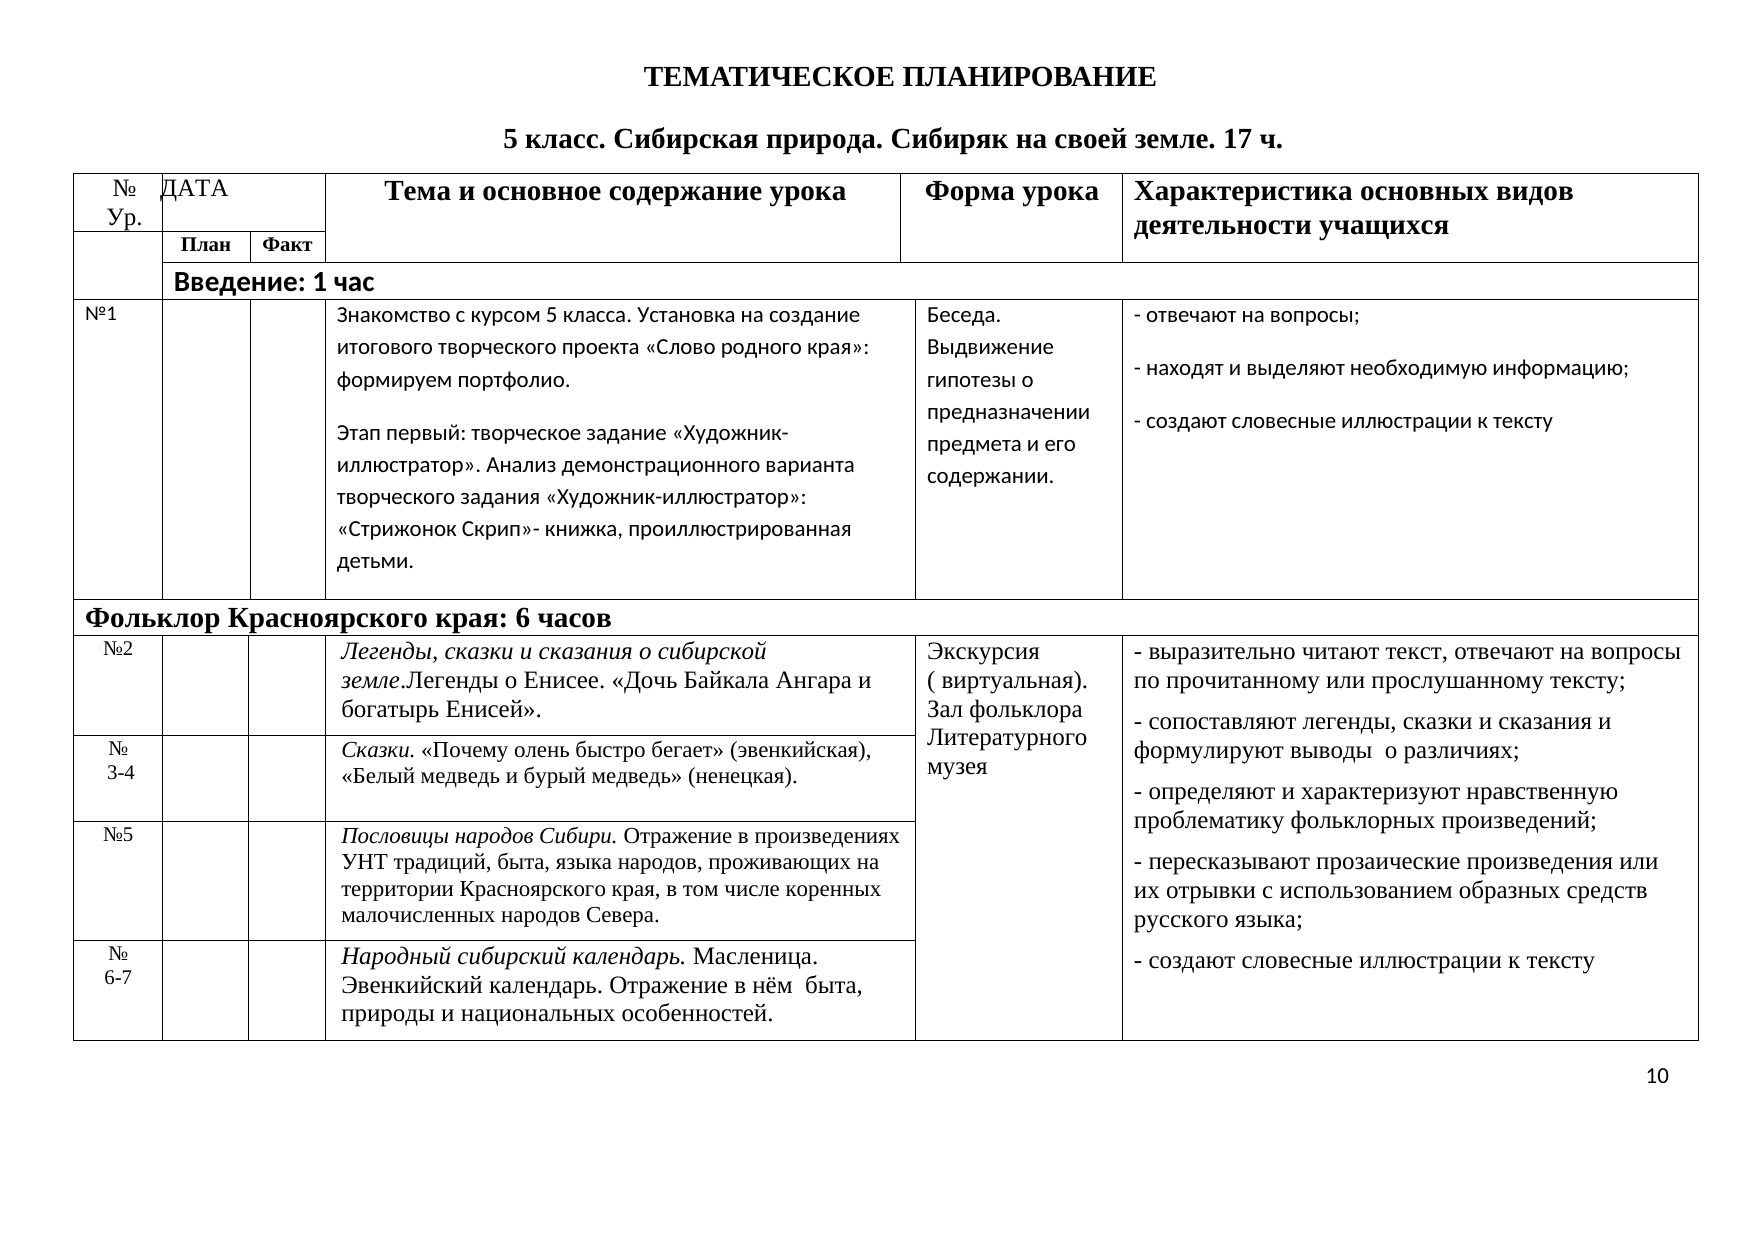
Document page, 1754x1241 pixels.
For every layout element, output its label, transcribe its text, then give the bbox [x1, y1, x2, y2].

table_header Тема и основное содержание урока [326, 174, 900, 262]
table_cell [251, 300, 325, 599]
table_header № Ур. [74, 174, 162, 231]
table_cell Беседа. Выдвижение гипотезы о предназначении предмета и его содержании. [916, 300, 1122, 599]
table_cell [163, 941, 248, 1040]
table_cell № 3-4 [74, 736, 162, 821]
table_cell [163, 636, 248, 735]
table_header ДАТА [163, 174, 325, 231]
table_cell [163, 736, 248, 821]
table_header Форма урока [901, 174, 1122, 262]
table_cell Фольклор Красноярского края: 6 часов [74, 600, 1698, 635]
table_cell №2 [74, 636, 162, 735]
table_cell [163, 300, 250, 599]
table_cell - отвечают на вопросы; - находят и выделяют необходимую информацию; - создают словесные иллюстрации к тексту [1123, 300, 1698, 599]
table_cell №1 [74, 300, 162, 599]
table_cell [249, 636, 325, 735]
table_cell - выразительно читают текст, отвечают на вопросы по прочитанному или прослушанному тексту; - сопоставляют легенды, сказки и сказания и формулируют выводы о различиях; - определяют и характеризуют нравственную проблематику фольклорных произведений; - пересказывают прозаические произведения или их отрывки с использованием образных средств русского языка; - создают словесные иллюстрации к тексту [1123, 636, 1698, 1040]
table_cell №5 [74, 822, 162, 940]
table_cell Легенды, сказки и сказания о сибирской земле.Легенды о Енисее. «Дочь Байкала Ангара и богатырь Енисей». [326, 636, 915, 735]
table_cell Народный сибирский календарь. Масленица. Эвенкийский календарь. Отражение в нём быта, природы и национальных особенностей. [326, 941, 915, 1040]
subtitle ТЕМАТИЧЕСКОЕ ПЛАНИРОВАНИЕ [132, 59, 1668, 92]
table_cell [74, 232, 162, 299]
table_cell План [163, 232, 250, 262]
table_cell Пословицы народов Сибири. Отражение в произведениях УНТ традиций, быта, языка народов, проживающих на территории Красноярского края, в том числе коренных малочисленных народов Севера. [326, 822, 915, 940]
table_cell Сказки. «Почему олень быстро бегает» (эвенкийская), «Белый медведь и бурый медведь» (ненецкая). [326, 736, 915, 821]
table_cell [249, 941, 325, 1040]
table_cell Введение: 1 час [163, 263, 1698, 299]
text 5 класс. Сибирская природа. Сибиряк на своей земле. 17 ч. [118, 121, 1668, 155]
table_cell Факт [251, 232, 325, 262]
table_cell [249, 736, 325, 821]
table_cell Экскурсия ( виртуальная). Зал фольклора Литературного музея [916, 636, 1122, 1040]
table_cell [163, 822, 248, 940]
table_cell № 6-7 [74, 941, 162, 1040]
table_header Характеристика основных видов деятельности учащихся [1123, 174, 1698, 262]
table_cell Знакомство с курсом 5 класса. Установка на создание итогового творческого проекта «Слово родного края»: формируем портфолио. Этап первый: творческое задание «Художник-иллюстратор». Анализ демонстрационного варианта творческого задания «Художник-иллюстратор»: «Стрижонок Скрип»- книжка, проиллюстрированная детьми. [326, 300, 915, 599]
table_cell [249, 822, 325, 940]
